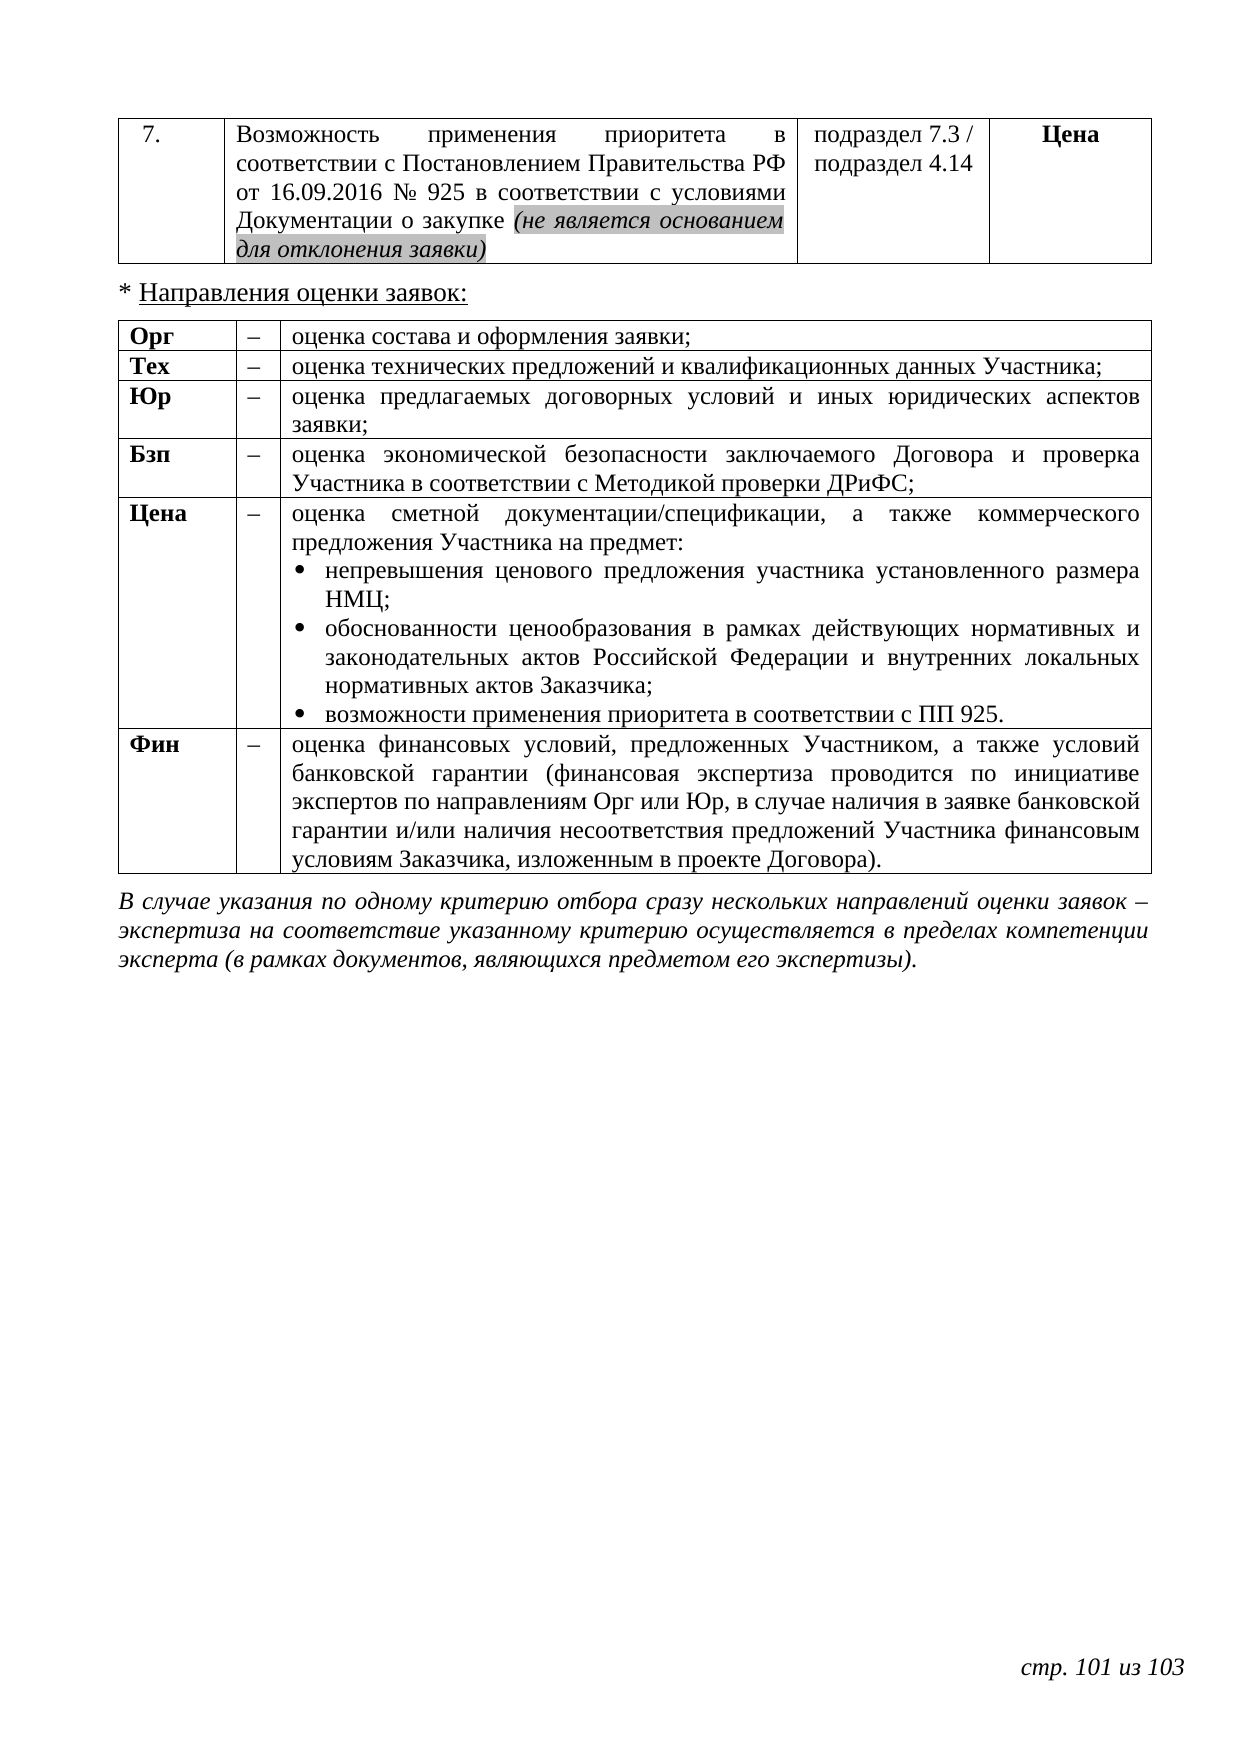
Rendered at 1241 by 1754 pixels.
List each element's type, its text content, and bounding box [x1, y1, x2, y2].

table_cell Возможность применения приоритета в соответствии с Постановлением Правительства РФ от 16.09.2016 № 925 в соответствии с условиями Документации о закупке (не является основанием для отклонения заявки) [225, 119, 797, 263]
table_cell оценка финансовых условий, предложенных Участником, а также условий банковской гарантии (финансовая экспертиза проводится по инициативе экспертов по направлениям Орг или Юр, в случае наличия в заявке банковской гарантии и/или наличия несоответствия предложений Участника финансовым условиям Заказчика, изложенным в проекте Договора). [281, 729, 1151, 873]
table_cell оценка экономической безопасности заключаемого Договора и проверка Участника в соответствии с Методикой проверки ДРиФС; [281, 439, 1151, 497]
table_cell оценка предлагаемых договорных условий и иных юридических аспектов заявки; [281, 381, 1151, 438]
table_header Орг [119, 321, 236, 350]
table_cell – [237, 439, 280, 497]
table_cell оценка сметной документации/спецификации, а также коммерческого предложения Участника на предмет: непревышения ценового предложения участника установленного размера НМЦ; обоснованности ценообразования в рамках действующих нормативных и законодательных актов Российской Федерации и внутренних локальных нормативных актов Заказчика; возможности применения приоритета в соответствии с ПП 925. [281, 498, 1151, 728]
table_cell – [237, 498, 280, 728]
table_cell Цена [119, 498, 236, 728]
text В случае указания по одному критерию отбора сразу нескольких направлений оценки заявок – экспертиза на соответствие указанному критерию осуществляется в пределах компетенции эксперта (в рамках документов, являющихся предметом его экспертизы). [118, 886, 1152, 972]
table_cell Фин [119, 729, 236, 873]
table_cell Цена [990, 119, 1151, 263]
table_header – [237, 321, 280, 350]
text * Направления оценки заявок: [118, 276, 1152, 308]
table_header оценка состава и оформления заявки; [281, 321, 1151, 350]
table_cell – [237, 351, 280, 380]
table_cell Бзп [119, 439, 236, 497]
table_cell Тех [119, 351, 236, 380]
table_cell [119, 119, 224, 263]
table_cell Юр [119, 381, 236, 438]
table_cell – [237, 381, 280, 438]
table_cell – [237, 729, 280, 873]
table_cell подраздел 7.3 / подраздел 4.14 [798, 119, 989, 263]
table_cell оценка технических предложений и квалификационных данных Участника; [281, 351, 1151, 380]
